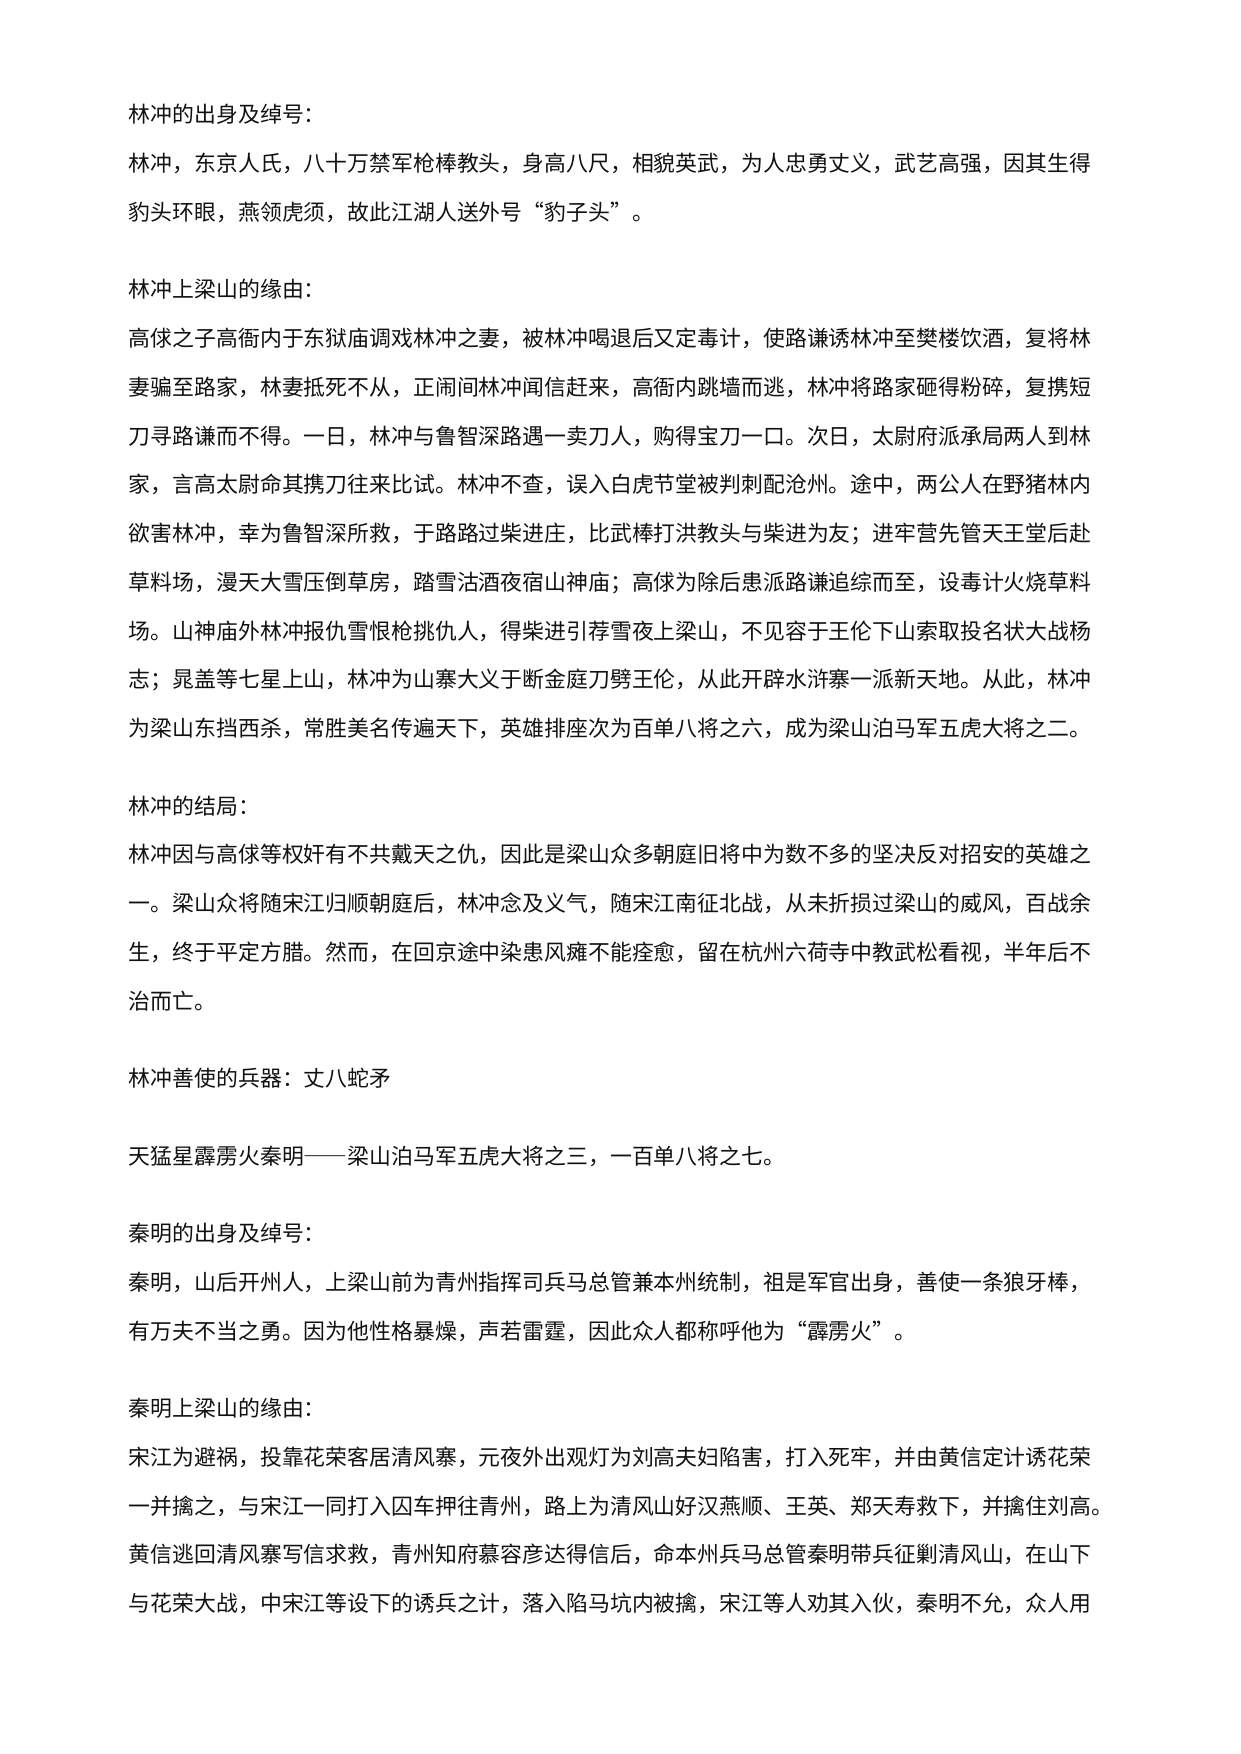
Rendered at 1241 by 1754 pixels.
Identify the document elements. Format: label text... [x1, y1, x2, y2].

text 林冲的出身及绰号： 林冲，东京人氏，八十万禁军枪棒教头，身高八尺，相貌英武，为人忠勇丈义，武艺高强，因其生得豹头环眼，燕领虎须，故此江湖人送外号“豹子头”。 [129, 97, 1111, 227]
text 林冲善使的兵器：丈八蛇矛 [129, 1061, 1111, 1093]
text 林冲的结局： 林冲因与高俅等权奸有不共戴天之仇，因此是梁山众多朝庭旧将中为数不多的坚决反对招安的英雄之一。梁山众将随宋江归顺朝庭后，林冲念及义气，随宋江南征北战，从未折损过梁山的威风，百战余生，终于平定方腊。然而，在回京途中染患风瘫不能痊愈，留在杭州六荷寺中教武松看视，半年后不治而亡。 [129, 788, 1111, 1016]
text 秦明的出身及绰号： 秦明，山后开州人，上梁山前为青州指挥司兵马总管兼本州统制，祖是军官出身，善使一条狼牙棒，有万夫不当之勇。因为他性格暴燥，声若雷霆，因此众人都称呼他为“霹雳火”。 [129, 1216, 1111, 1346]
text 林冲上梁山的缘由： 高俅之子高衙内于东狱庙调戏林冲之妻，被林冲喝退后又定毒计，使路谦诱林冲至樊楼饮酒，复将林妻骗至路家，林妻抵死不从，正闹间林冲闻信赶来，高衙内跳墙而逃，林冲将路家砸得粉碎，复携短刀寻路谦而不得。一日，林冲与鲁智深路遇一卖刀人，购得宝刀一口。次日，太尉府派承局两人到林家，言高太尉命其携刀往来比试。林冲不查，误入白虎节堂被判刺配沧州。途中，两公人在野猪林内欲害林冲，幸为鲁智深所救，于路路过柴进庄，比武棒打洪教头与柴进为友；进牢营先管天王堂后赴草料场，漫天大雪压倒草房，踏雪沽酒夜宿山神庙；高俅为除后患派路谦追综而至，设毒计火烧草料场。山神庙外林冲报仇雪恨枪挑仇人，得柴进引荐雪夜上梁山，不见容于王伦下山索取投名状大战杨志；晁盖等七星上山，林冲为山寨大义于断金庭刀劈王伦，从此开辟水浒寨一派新天地。从此，林冲为梁山东挡西杀，常胜美名传遍天下，英雄排座次为百单八将之六，成为梁山泊马军五虎大将之二。 [129, 272, 1111, 743]
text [129, 1391, 1111, 1618]
text 天猛星霹雳火秦明——梁山泊马军五虎大将之三，一百单八将之七。 [129, 1138, 1111, 1171]
